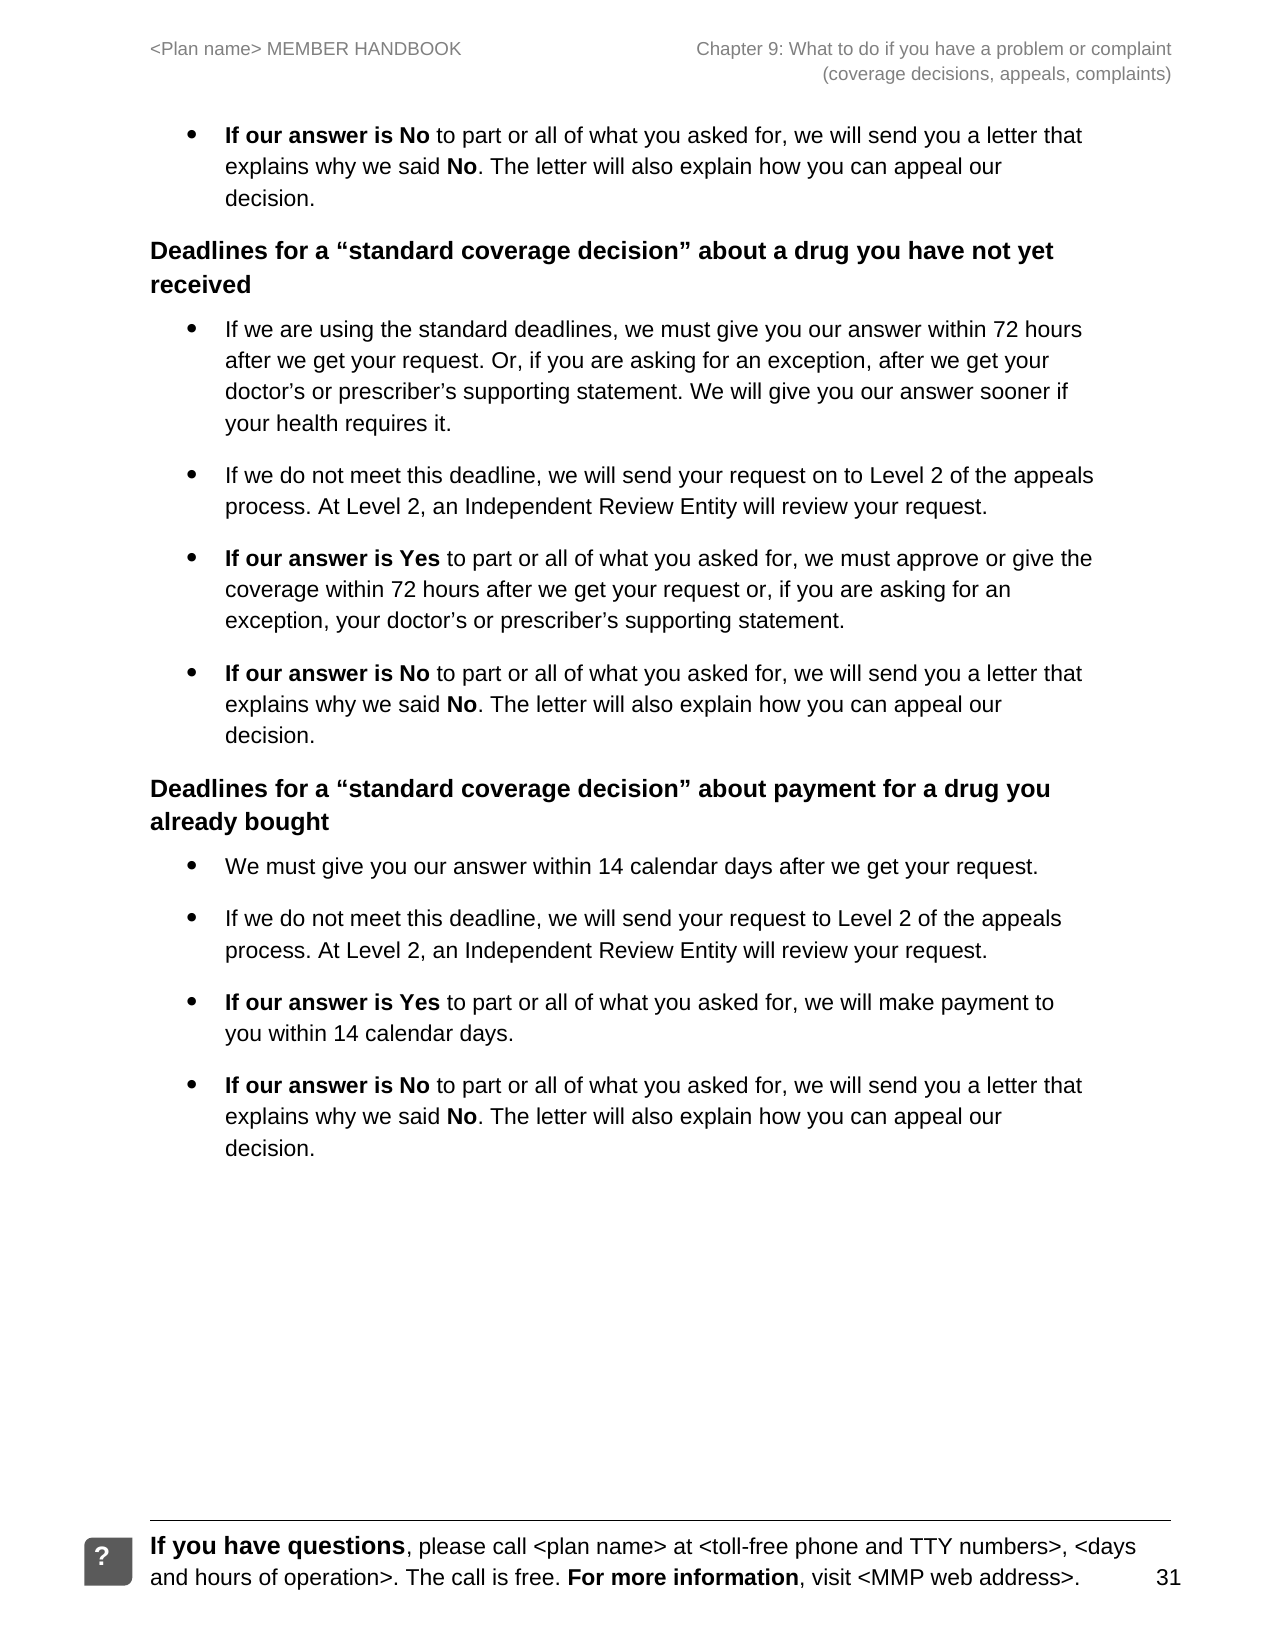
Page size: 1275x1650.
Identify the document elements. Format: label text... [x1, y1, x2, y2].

text If our answer is No to part or all of what you asked for, we will send you a letter that explains why we said No. The letter will also explain how you can appeal our decision. [187, 118, 1096, 212]
text If we do not meet this deadline, we will send your request to Level 2 of the appeals process. At Level 2, an Independent Review Entity will review your request. [187, 902, 1096, 964]
text If our answer is Yes to part or all of what you asked for, we will make payment to you within 14 calendar days. [187, 985, 1096, 1048]
text If our answer is Yes to part or all of what you asked for, we must approve or give the coverage within 72 hours after we get your request or, if you are asking for an exception, your doctor’s or prescriber’s supporting statement. [187, 541, 1096, 635]
text We must give you our answer within 14 calendar days after we get your request. [187, 850, 1096, 881]
text If our answer is No to part or all of what you asked for, we will send you a letter that explains why we said No. The letter will also explain how you can appeal our decision. [187, 656, 1096, 750]
subtitle Deadlines for a “standard coverage decision” about payment for a drug you already bought [150, 771, 1096, 837]
text If our answer is No to part or all of what you asked for, we will send you a letter that explains why we said No. The letter will also explain how you can appeal our decision. [187, 1068, 1096, 1162]
subtitle Deadlines for a “standard coverage decision” about a drug you have not yet received [150, 233, 1096, 300]
text If we are using the standard deadlines, we must give you our answer within 72 hours after we get your request. Or, if you are asking for an exception, after we get your doctor’s or prescriber’s supporting statement. We will give you our answer sooner if your health requires it. [187, 312, 1096, 437]
text If we do not meet this deadline, we will send your request on to Level 2 of the appeals process. At Level 2, an Independent Review Entity will review your request. [187, 458, 1096, 521]
